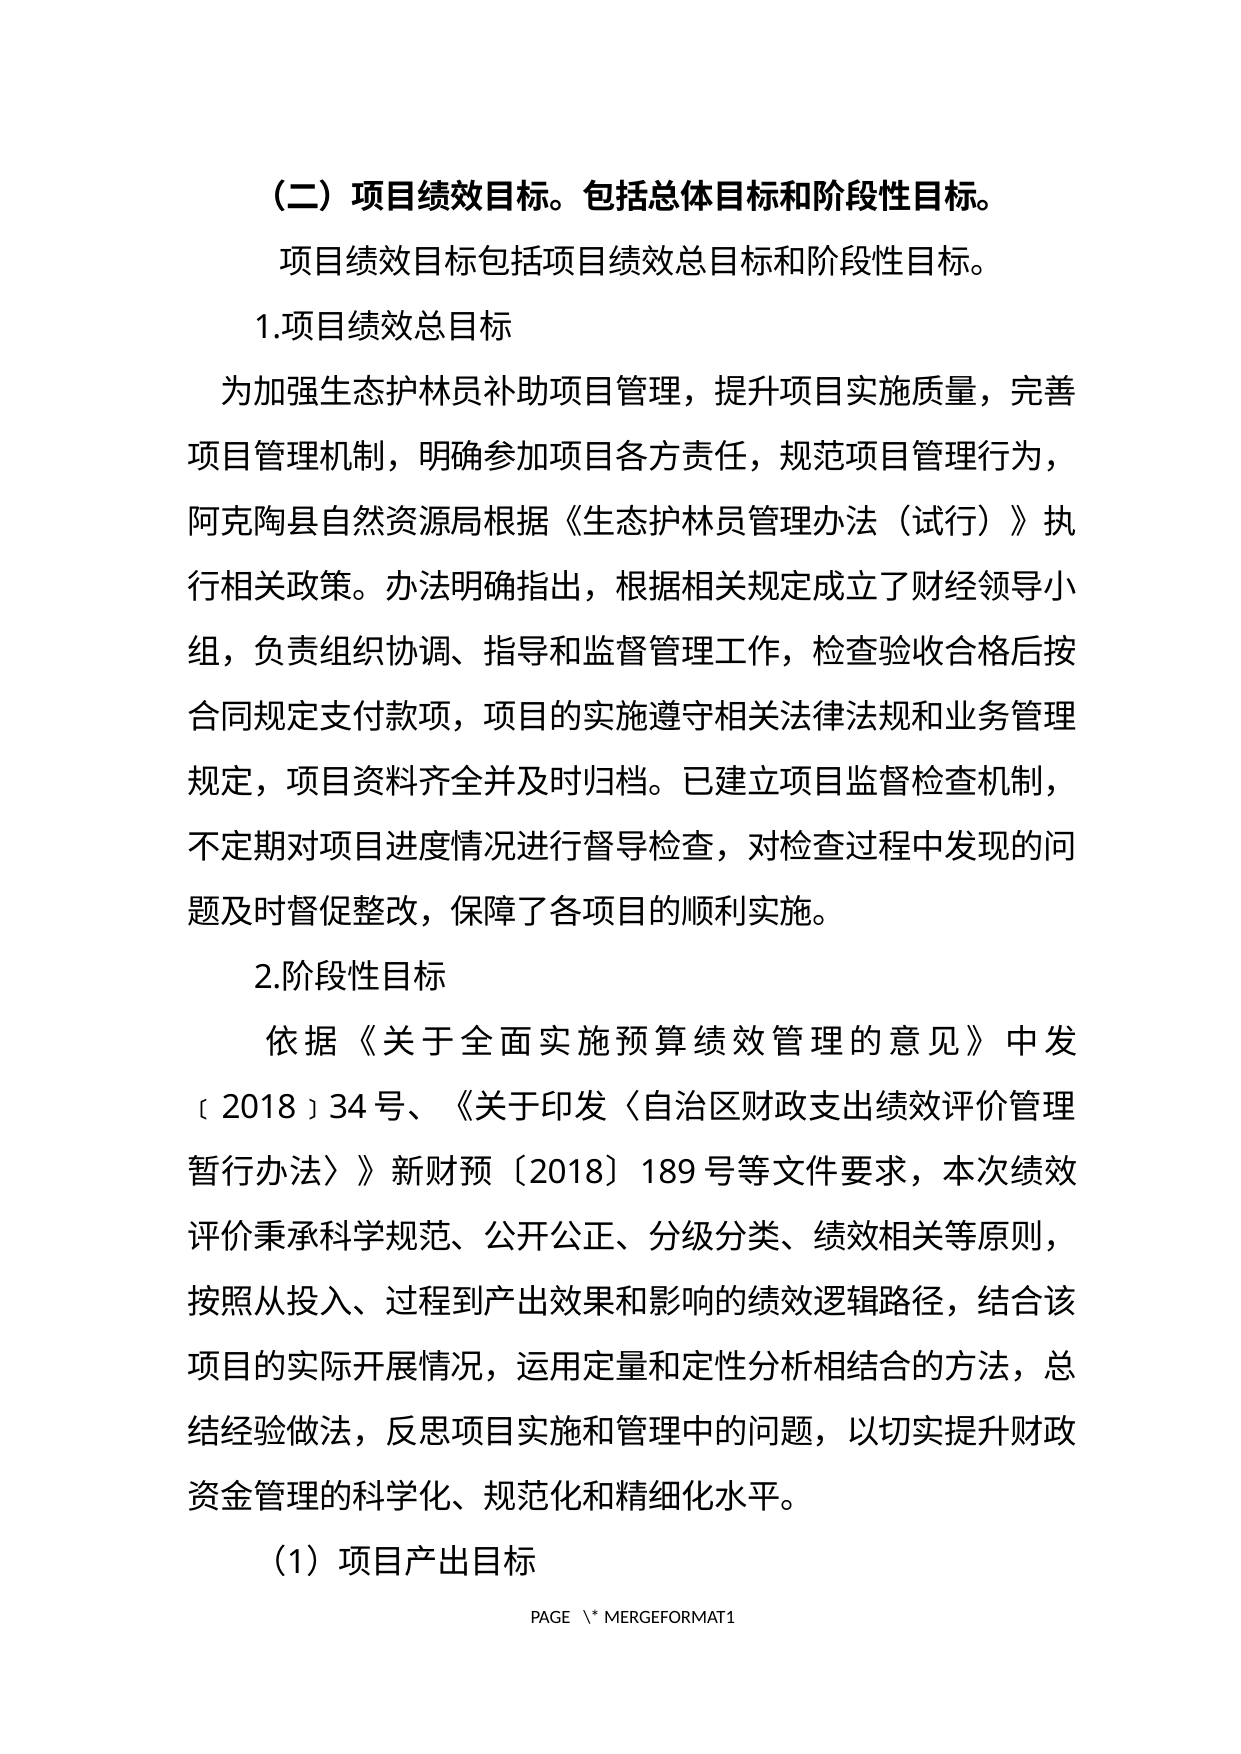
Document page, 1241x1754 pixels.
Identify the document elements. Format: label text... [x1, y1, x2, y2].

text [187, 227, 1078, 1592]
text （二）项目绩效目标。包括总体目标和阶段性目标。 [187, 162, 1078, 227]
